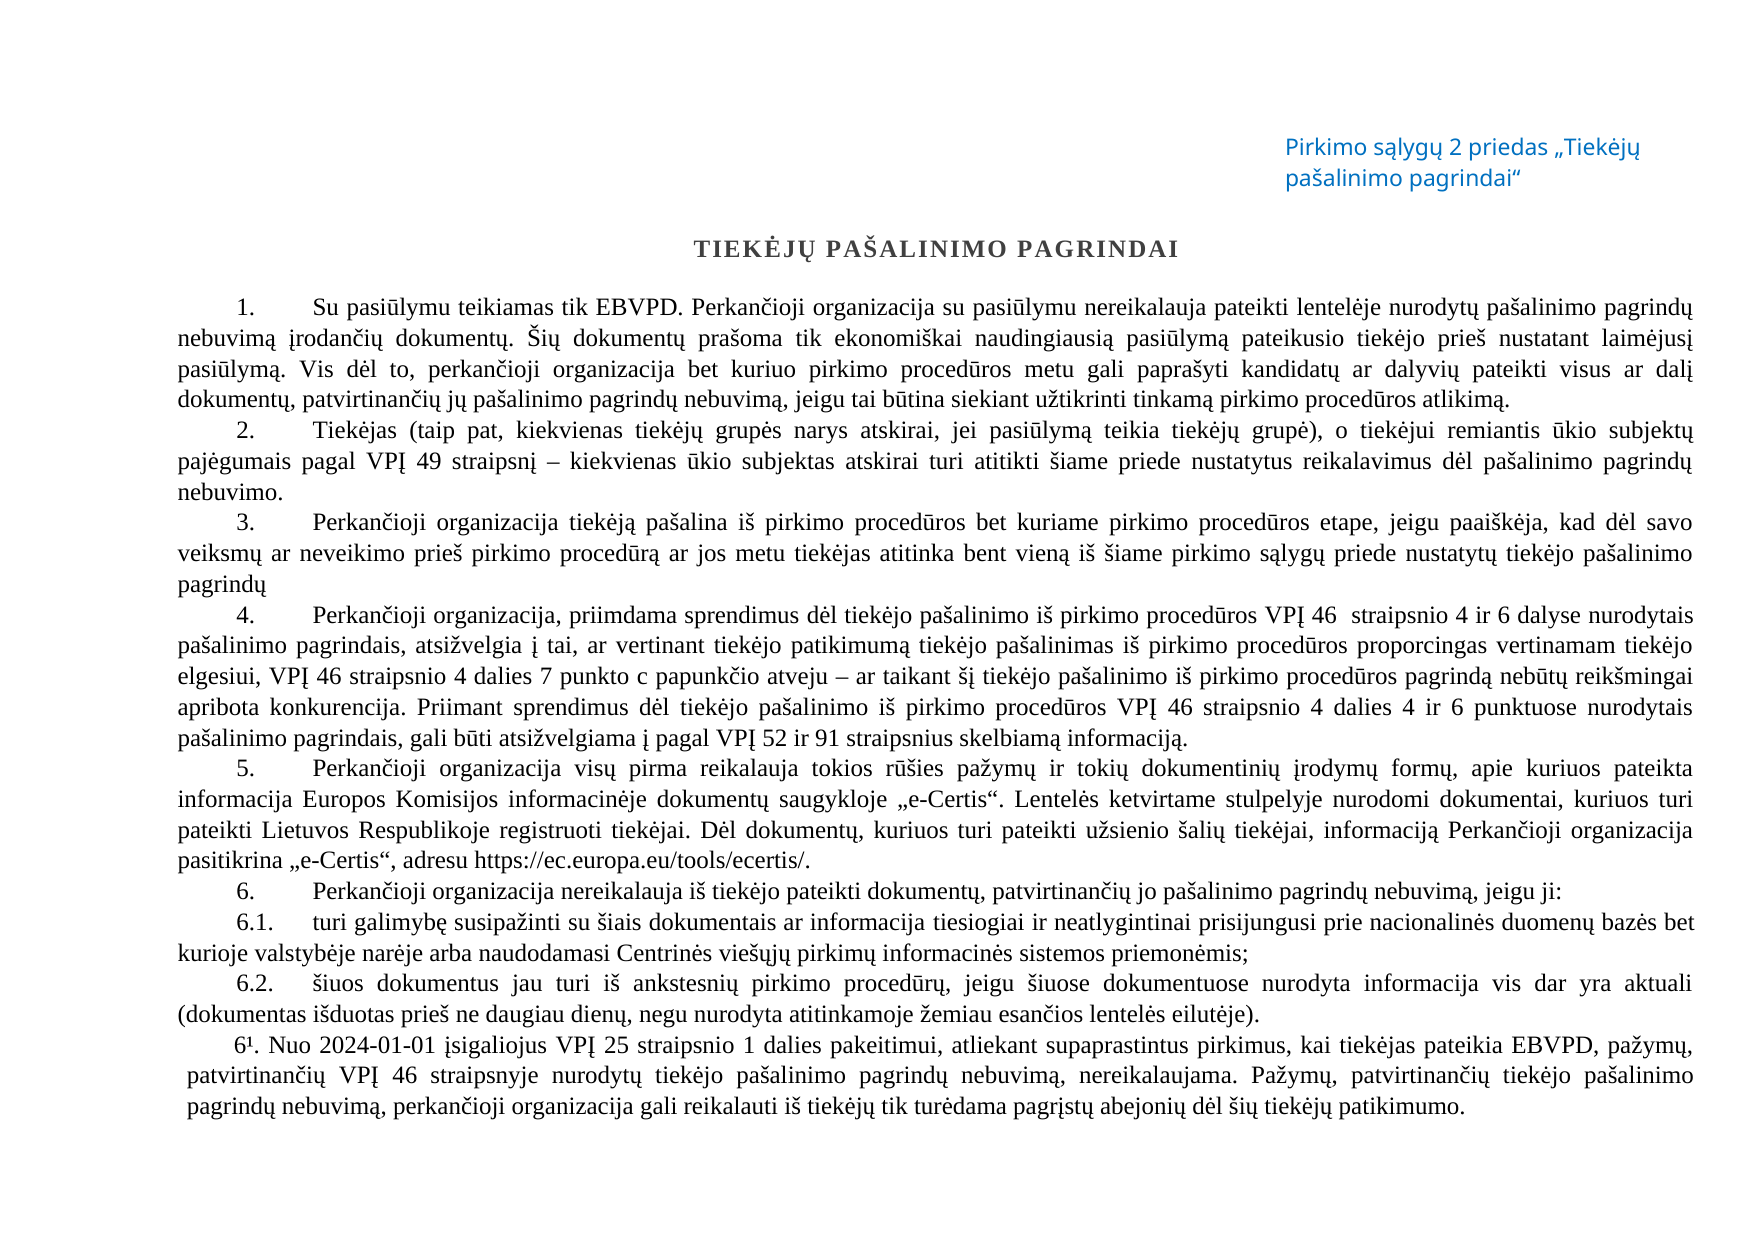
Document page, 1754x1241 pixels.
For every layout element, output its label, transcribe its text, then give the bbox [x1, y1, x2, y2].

subtitle TIEKĖJŲ PAŠALINIMO PAGRINDAI [177, 234, 1695, 263]
list Perkančioji organizacija nereikalauja iš tiekėjo pateikti dokumentų, patvirtinančių jo pašalinimo pagrindų nebuvimą, jeigu ji: [177, 876, 1695, 905]
list Perkančioji organizacija visų pirma reikalauja tokios rūšies pažymų ir tokių dokumentinių įrodymų formų, apie kuriuos pateikta informacija Europos Komisijos informacinėje dokumentų saugykloje „e-Certis“. Lentelės ketvirtame stulpelyje nurodomi dokumentai, kuriuos turi pateikti Lietuvos Respublikoje registruoti tiekėjai. Dėl dokumentų, kuriuos turi pateikti užsienio šalių tiekėjai, informaciją Perkančioji organizacija pasitikrina „e-Certis“, adresu https://ec.europa.eu/tools/ecertis/. [177, 753, 1695, 874]
list šiuos dokumentus jau turi iš ankstesnių pirkimo procedūrų, jeigu šiuose dokumentuose nurodyta informacija vis dar yra aktuali (dokumentas išduotas prieš ne daugiau dienų, negu nurodyta atitinkamoje žemiau esančios lentelės eilutėje). [177, 968, 1695, 1028]
list Perkančioji organizacija, priimdama sprendimus dėl tiekėjo pašalinimo iš pirkimo procedūros VPĮ 46 straipsnio 4 ir 6 dalyse nurodytais pašalinimo pagrindais, atsižvelgia į tai, ar vertinant tiekėjo patikimumą tiekėjo pašalinimas iš pirkimo procedūros proporcingas vertinamam tiekėjo elgesiui, VPĮ 46 straipsnio 4 dalies 7 punkto c papunkčio atveju – ar taikant šį tiekėjo pašalinimo iš pirkimo procedūros pagrindą nebūtų reikšmingai apribota konkurencija. Priimant sprendimus dėl tiekėjo pašalinimo iš pirkimo procedūros VPĮ 46 straipsnio 4 dalies 4 ir 6 punktuose nurodytais pašalinimo pagrindais, gali būti atsižvelgiama į pagal VPĮ 52 ir 91 straipsnius skelbiamą informaciją. [177, 600, 1695, 751]
list Perkančioji organizacija tiekėją pašalina iš pirkimo procedūros bet kuriame pirkimo procedūros etape, jeigu paaiškėja, kad dėl savo veiksmų ar neveikimo prieš pirkimo procedūrą ar jos metu tiekėjas atitinka bent vieną iš šiame pirkimo sąlygų priede nustatytų tiekėjo pašalinimo pagrindų [177, 507, 1695, 598]
text 6¹. Nuo 2024-01-01 įsigaliojus VPĮ 25 straipsnio 1 dalies pakeitimui, atliekant supaprastintus pirkimus, kai tiekėjas pateikia EBVPD, pažymų, patvirtinančių VPĮ 46 straipsnyje nurodytų tiekėjo pašalinimo pagrindų nebuvimą, nereikalaujama. Pažymų, patvirtinančių tiekėjo pašalinimo pagrindų nebuvimą, perkančioji organizacija gali reikalauti iš tiekėjų tik turėdama pagrįstų abejonių dėl šių tiekėjų patikimumo. [187, 1030, 1695, 1120]
list Su pasiūlymu teikiamas tik EBVPD. Perkančioji organizacija su pasiūlymu nereikalauja pateikti lentelėje nurodytų pašalinimo pagrindų nebuvimą įrodančių dokumentų. Šių dokumentų prašoma tik ekonomiškai naudingiausią pasiūlymą pateikusio tiekėjo prieš nustatant laimėjusį pasiūlymą. Vis dėl to, perkančioji organizacija bet kuriuo pirkimo procedūros metu gali paprašyti kandidatų ar dalyvių pateikti visus ar dalį dokumentų, patvirtinančių jų pašalinimo pagrindų nebuvimą, jeigu tai būtina siekiant užtikrinti tinkamą pirkimo procedūros atlikimą. [177, 292, 1695, 413]
subtitle Pirkimo sąlygų 2 priedas „Tiekėjų pašalinimo pagrindai“ [1285, 131, 1695, 193]
list turi galimybę susipažinti su šiais dokumentais ar informacija tiesiogiai ir neatlygintinai prisijungusi prie nacionalinės duomenų bazės bet kurioje valstybėje narėje arba naudodamasi Centrinės viešųjų pirkimų informacinės sistemos priemonėmis; [177, 907, 1695, 966]
list Tiekėjas (taip pat, kiekvienas tiekėjų grupės narys atskirai, jei pasiūlymą teikia tiekėjų grupė), o tiekėjui remiantis ūkio subjektų pajėgumais pagal VPĮ 49 straipsnį – kiekvienas ūkio subjektas atskirai turi atitikti šiame priede nustatytus reikalavimus dėl pašalinimo pagrindų nebuvimo. [177, 415, 1695, 506]
